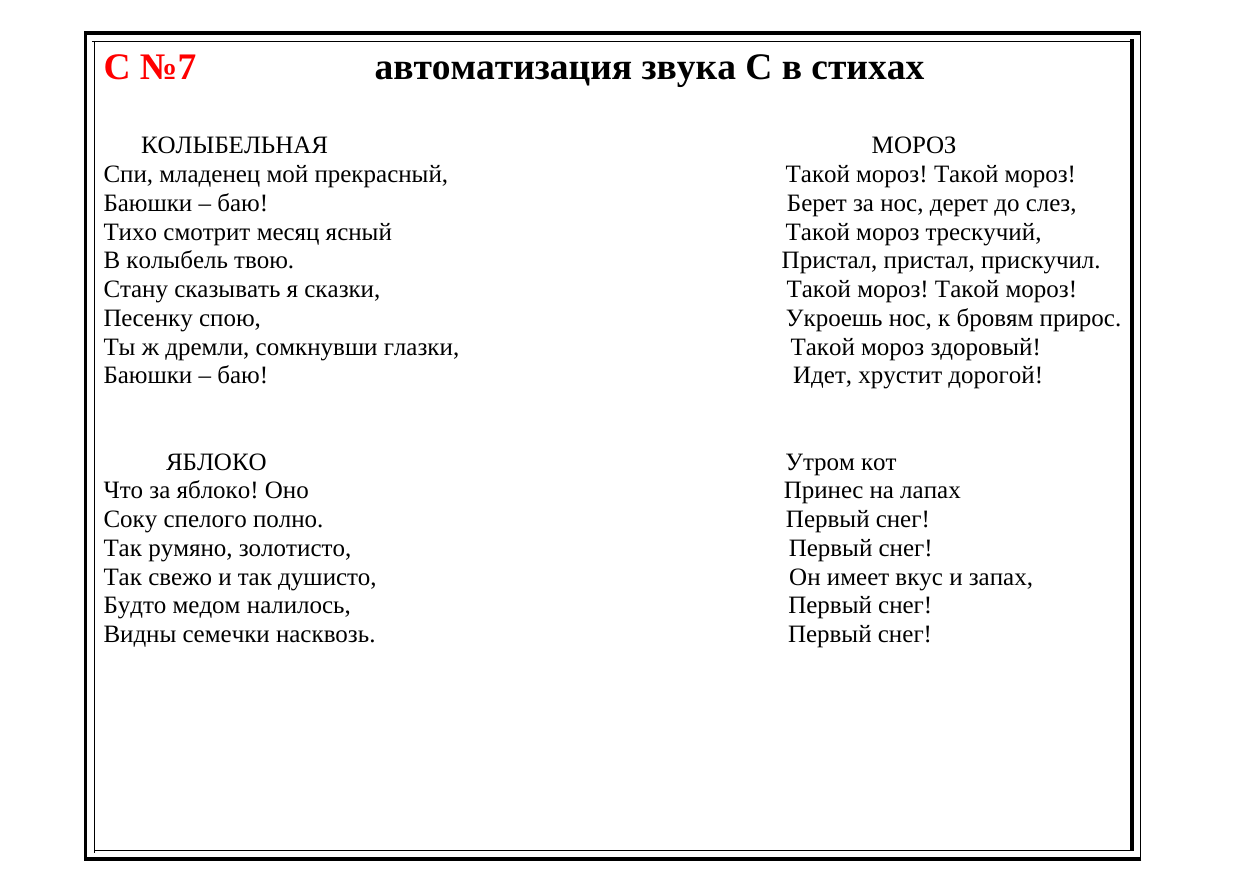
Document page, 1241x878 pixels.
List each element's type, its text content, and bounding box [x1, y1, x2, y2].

text В колыбель твою. Пристал, пристал, прискучил. [103, 246, 1122, 274]
text Песенку спою, Укроешь нос, к бровям прирос. [103, 303, 1122, 332]
text Соку спелого полно. Первый снег! [103, 504, 1122, 533]
text Так румяно, золотисто, Первый снег! [103, 533, 1122, 562]
text Тихо смотрит месяц ясный Такой мороз трескучий, [103, 217, 1122, 246]
text Спи, младенец мой прекрасный, Такой мороз! Такой мороз! [103, 159, 1122, 188]
text С №7 автоматизация звука С в стихах [103, 44, 1122, 87]
text Ты ж дремли, сомкнувши глазки, Такой мороз здоровый! [103, 332, 1122, 361]
text Баюшки – баю! Берет за нос, дерет до слез, [103, 188, 1122, 217]
text Будто медом налилось, Первый снег! [103, 591, 1122, 619]
text ЯБЛОКО Утром кот [103, 447, 1122, 476]
text Баюшки – баю! Идет, хрустит дорогой! [103, 361, 1122, 389]
text Так свежо и так душисто, Он имеет вкус и запах, [103, 562, 1122, 591]
text Стану сказывать я сказки, Такой мороз! Такой мороз! [103, 274, 1122, 303]
text Видны семечки насквозь. Первый снег! [103, 619, 1122, 648]
subtitle Что за яблоко! Оно Принес на лапах [103, 476, 1122, 504]
text КОЛЫБЕЛЬНАЯ МОРОЗ [103, 131, 1122, 159]
